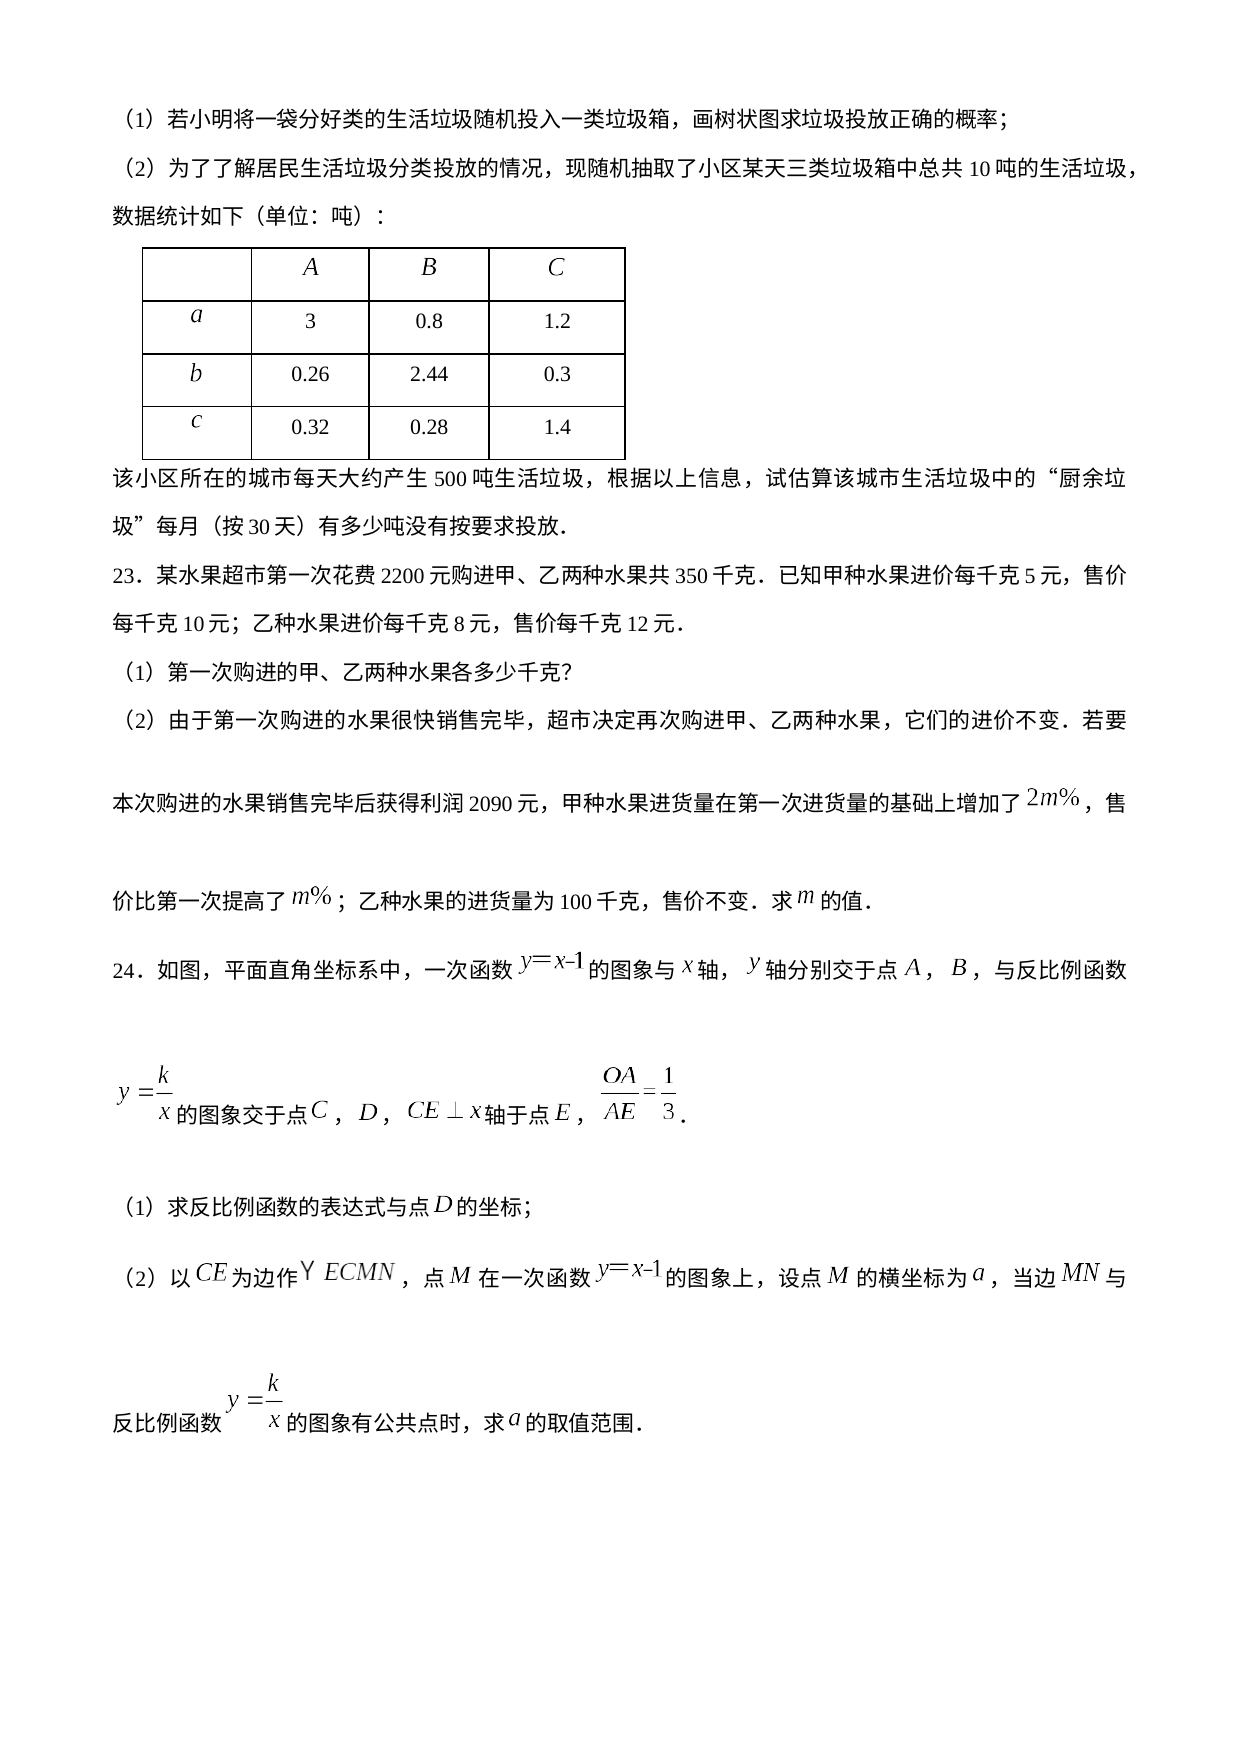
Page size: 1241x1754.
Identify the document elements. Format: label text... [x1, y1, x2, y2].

text （1）若小明将一袋分好类的生活垃圾随机投入一类垃圾箱，画树状图求垃圾投放正确的概率； [112, 102, 1128, 134]
table_cell [143, 355, 251, 406]
table_header [490, 249, 624, 300]
table_cell 3 [252, 302, 368, 353]
table_cell [143, 302, 251, 353]
table_cell 0.28 [370, 407, 488, 458]
table_header [143, 249, 251, 300]
text （1）求反比例函数的表达式与点的坐标； [112, 1173, 1128, 1238]
table_cell 0.26 [252, 355, 368, 406]
text （1）第一次购进的甲、乙两种水果各多少千克？ [112, 654, 1128, 687]
text 23．某水果超市第一次花费2200元购进甲、乙两种水果共350千克．已知甲种水果进价每千克5元，售价每千克10元；乙种水果进价每千克8元，售价每千克12元． [112, 557, 1128, 638]
text （2）以为边作，点在一次函数的图象上，设点的横坐标为，当边与反比例函数的图象有公共点时，求的取值范围． [112, 1254, 1128, 1465]
table_cell [143, 407, 251, 458]
table_header [252, 249, 368, 300]
text （2）为了了解居民生活垃圾分类投放的情况，现随机抽取了小区某天三类垃圾箱中总共10吨的生活垃圾，数据统计如下（单位：吨）： [112, 150, 1128, 231]
table_cell 1.4 [490, 407, 624, 458]
table_cell 1.2 [490, 302, 624, 353]
table_header [370, 249, 488, 300]
table_cell 0.3 [490, 355, 624, 406]
text 该小区所在的城市每天大约产生500吨生活垃圾，根据以上信息，试估算该城市生活垃圾中的“厨余垃圾”每月（按30天）有多少吨没有按要求投放． [112, 460, 1128, 541]
text （2）由于第一次购进的水果很快销售完毕，超市决定再次购进甲、乙两种水果，它们的进价不变．若要本次购进的水果销售完毕后获得利润2090元，甲种水果进货量在第一次进货量的基础上增加了，售价比第一次提高了；乙种水果的进货量为100千克，售价不变．求的值． [112, 703, 1128, 930]
table_cell 2.44 [370, 355, 488, 406]
table_cell 0.32 [252, 407, 368, 458]
text 24．如图，平面直角坐标系中，一次函数的图象与轴，轴分别交于点，，与反比例函数的图象交于点，，轴于点，． [112, 946, 1128, 1157]
table_cell 0.8 [370, 302, 488, 353]
